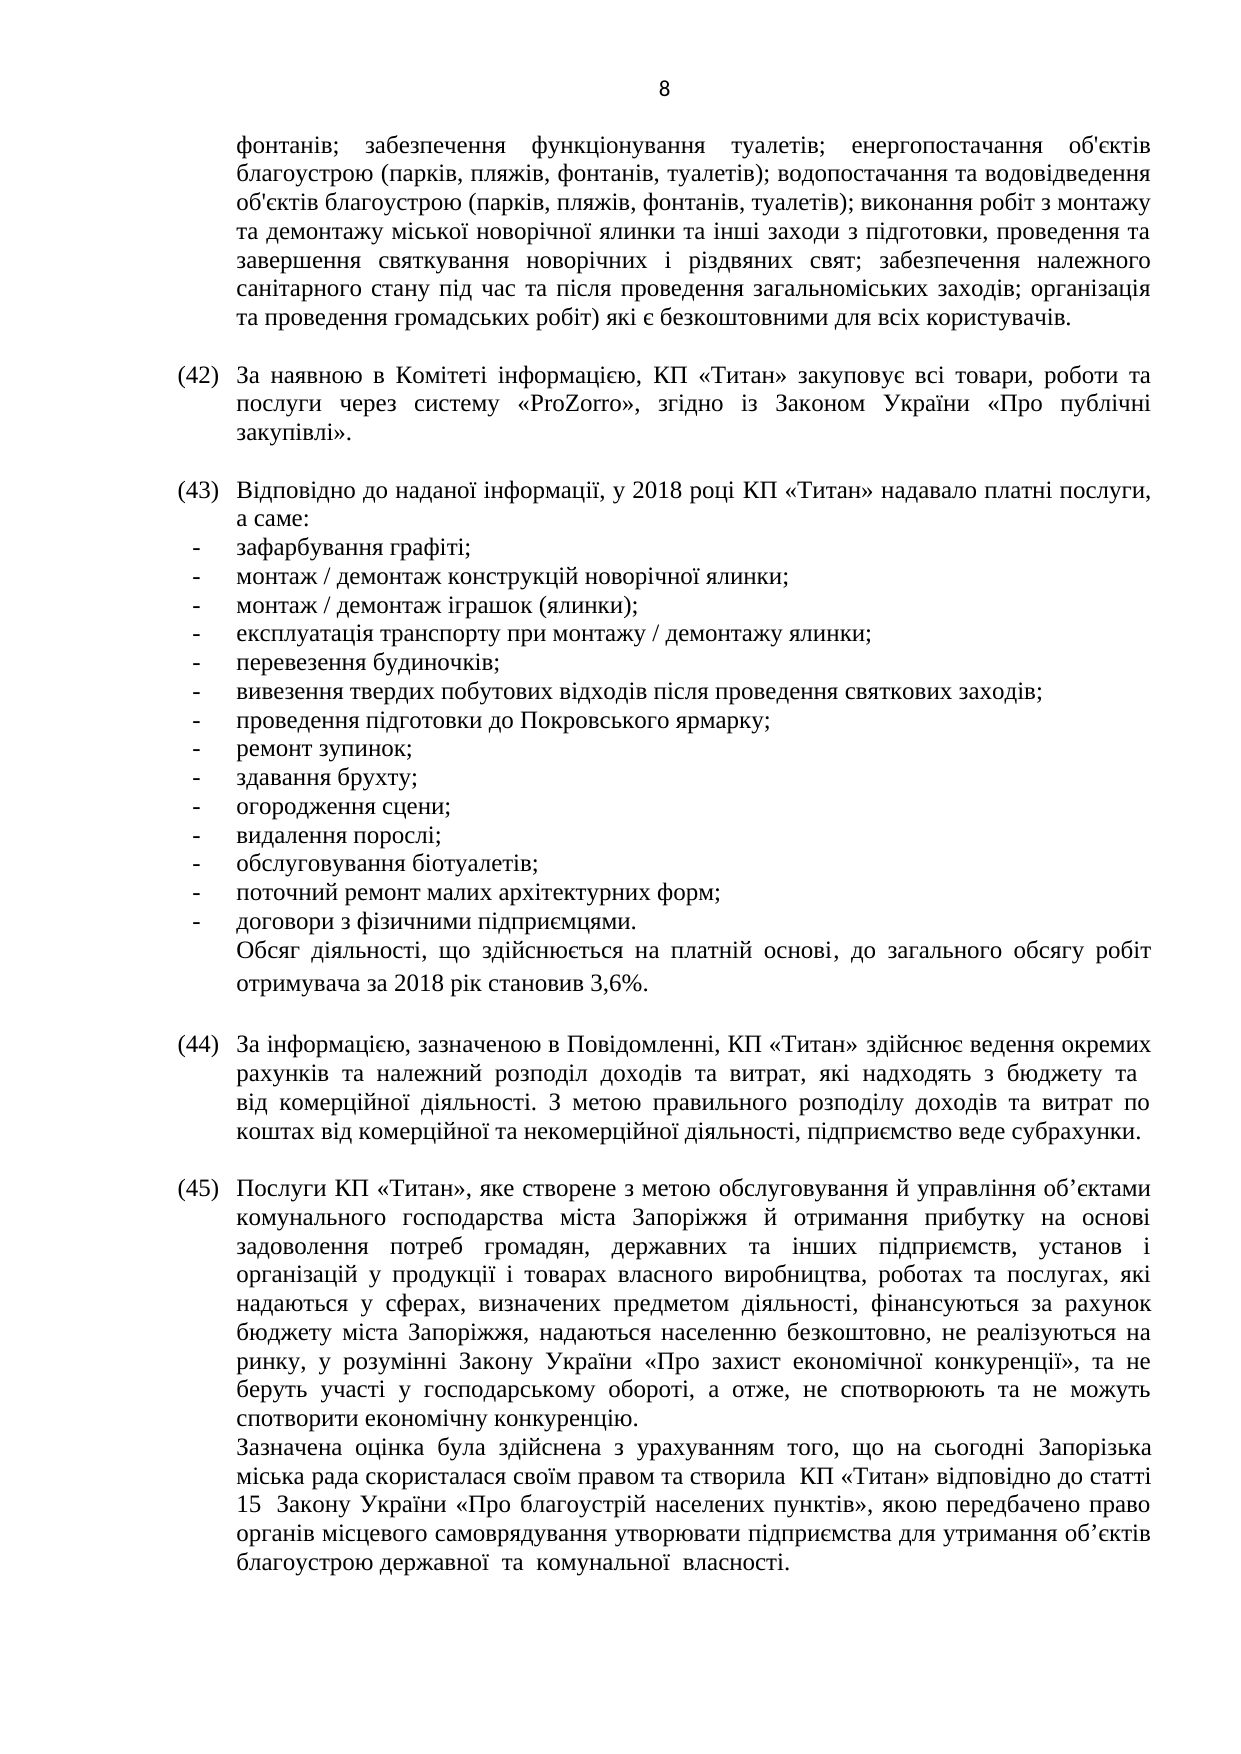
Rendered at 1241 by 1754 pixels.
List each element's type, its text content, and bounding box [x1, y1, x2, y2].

list огородження сцени; [192, 791, 1152, 820]
list монтаж / демонтаж конструкцій новорічної ялинки; [192, 561, 1152, 590]
list монтаж / демонтаж іграшок (ялинки); [192, 590, 1152, 618]
list проведення підготовки до Покровського ярмарку; [192, 705, 1152, 733]
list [177, 130, 1152, 331]
list здавання брухту; [192, 762, 1152, 791]
list зафарбування графіті; [192, 532, 1152, 561]
list ремонт зупинок; [192, 733, 1152, 762]
list Зазначена оцінка була здійснена з урахуванням того, що на сьогодні Запорізька міська рада скористалася своїм правом та створила КП «Титан» відповідно до статті 15 Закону України «Про благоустрій населених пунктів», якою передбачено право органів місцевого самоврядування утворювати підприємства для утримання об’єктів благоустрою державної та комунальної власності. [236, 1432, 1152, 1576]
list За наявною в Комітеті інформацією, КП «Титан» закуповує всі товари, роботи та послуги через систему «ProZorro», згідно із Законом України «Про публічні закупівлі». [177, 360, 1152, 446]
list Відповідно до наданої інформації, у 2018 році КП «Титан» надавало платні послуги, а саме: [177, 475, 1152, 532]
list експлуатація транспорту при монтажу / демонтажу ялинки; [192, 618, 1152, 647]
list перевезення будиночків; [192, 647, 1152, 676]
list видалення порослі; [192, 820, 1152, 848]
text Обсяг діяльності, що здійснюється на платній основі, до загального обсягу робіт отримувача за 2018 рік становив 3,6%. [236, 935, 1152, 997]
list За інформацією, зазначеною в Повідомленні, КП «Титан» здійснює ведення окремих рахунків та належний розподіл доходів та витрат, які надходять з бюджету та від комерційної діяльності. З метою правильного розподілу доходів та витрат по коштах від комерційної та некомерційної діяльності, підприємство веде субрахунки. [177, 1029, 1152, 1144]
list вивезення твердих побутових відходів після проведення святкових заходів; [192, 676, 1152, 705]
list обслуговування біотуалетів; [192, 848, 1152, 877]
list договори з фізичними підприємцями. [192, 906, 1152, 935]
list поточний ремонт малих архітектурних форм; [192, 877, 1152, 906]
list Послуги КП «Титан», яке створене з метою обслуговування й управління об’єктами комунального господарства міста Запоріжжя й отримання прибутку на основі задоволення потреб громадян, державних та інших підприємств, установ і організацій у продукції і товарах власного виробництва, роботах та послугах, які надаються у сферах, визначених предметом діяльності, фінансуються за рахунок бюджету міста Запоріжжя, надаються населенню безкоштовно, не реалізуються на ринку, у розумінні Закону України «Про захист економічної конкуренції», та не беруть участі у господарському обороті, а отже, не спотворюють та не можуть спотворити економічну конкуренцію. [177, 1173, 1152, 1432]
